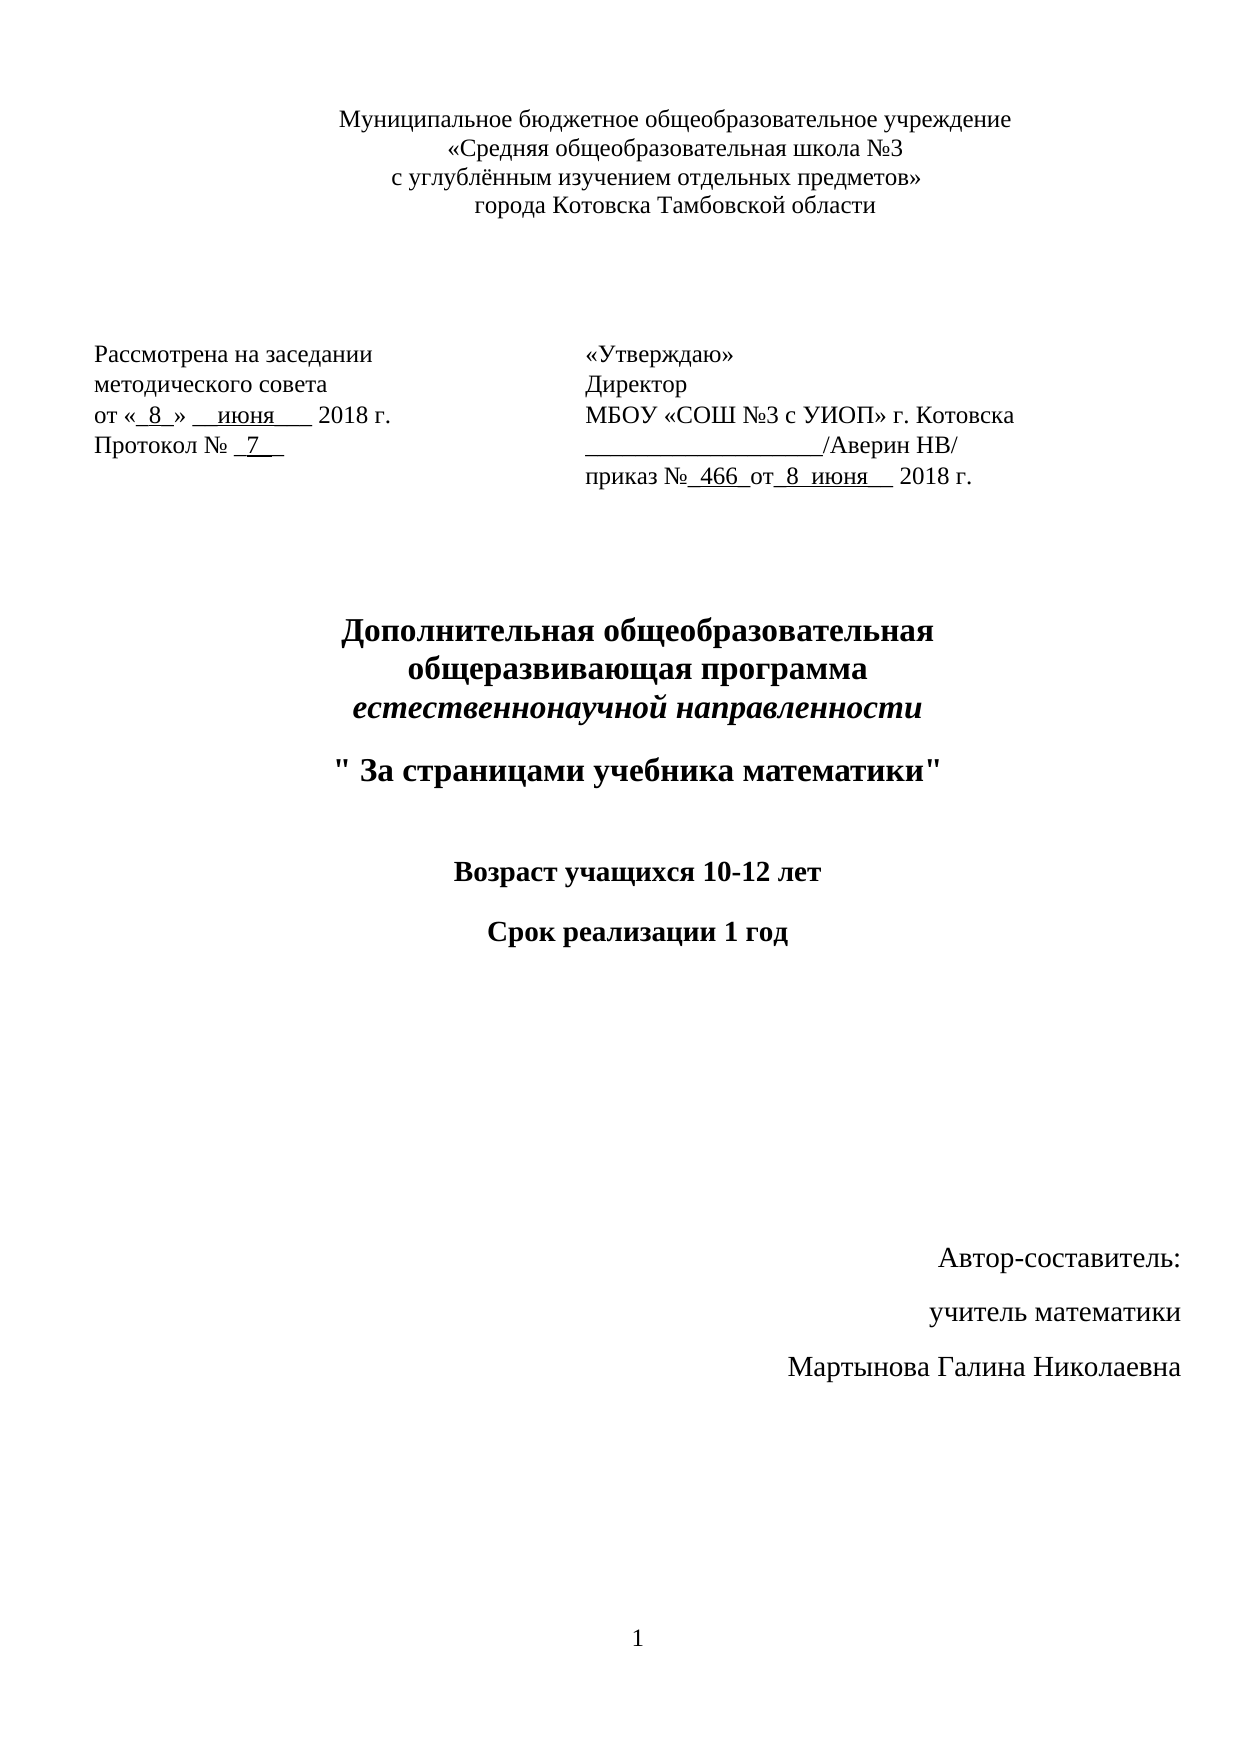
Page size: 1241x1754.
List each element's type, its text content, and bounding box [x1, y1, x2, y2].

table_header Рассмотрена на заседании методического совета от «_8_» __июня___ 2018 г. Протокол № _7__ [83, 339, 574, 522]
text естественнонаучной направленности [94, 687, 1181, 725]
text Автор-составитель: [94, 1240, 1181, 1273]
text с углублённым изучением отдельных предметов» [131, 162, 1181, 191]
text Срок реализации 1 год [94, 914, 1181, 947]
text Дополнительная общеобразовательная [94, 610, 1181, 649]
text Муниципальное бюджетное общеобразовательное учреждение [169, 104, 1181, 133]
text Возраст учащихся 10-12 лет [94, 854, 1181, 888]
text Мартынова Галина Николаевна [94, 1349, 1181, 1382]
text «Средняя общеобразовательная школа №3 [169, 133, 1181, 162]
text города Котовска Тамбовской области [169, 191, 1181, 219]
table_header «Утверждаю» Директор МБОУ «СОШ №3 с УИОП» г. Котовска ___________________/Аверин НВ/ приказ №_466_от_8 июня__ 2018 г. [574, 339, 1065, 522]
text общеразвивающая программа [94, 649, 1181, 687]
subtitle " За страницами учебника математики" [94, 750, 1181, 789]
text учитель математики [94, 1294, 1181, 1328]
